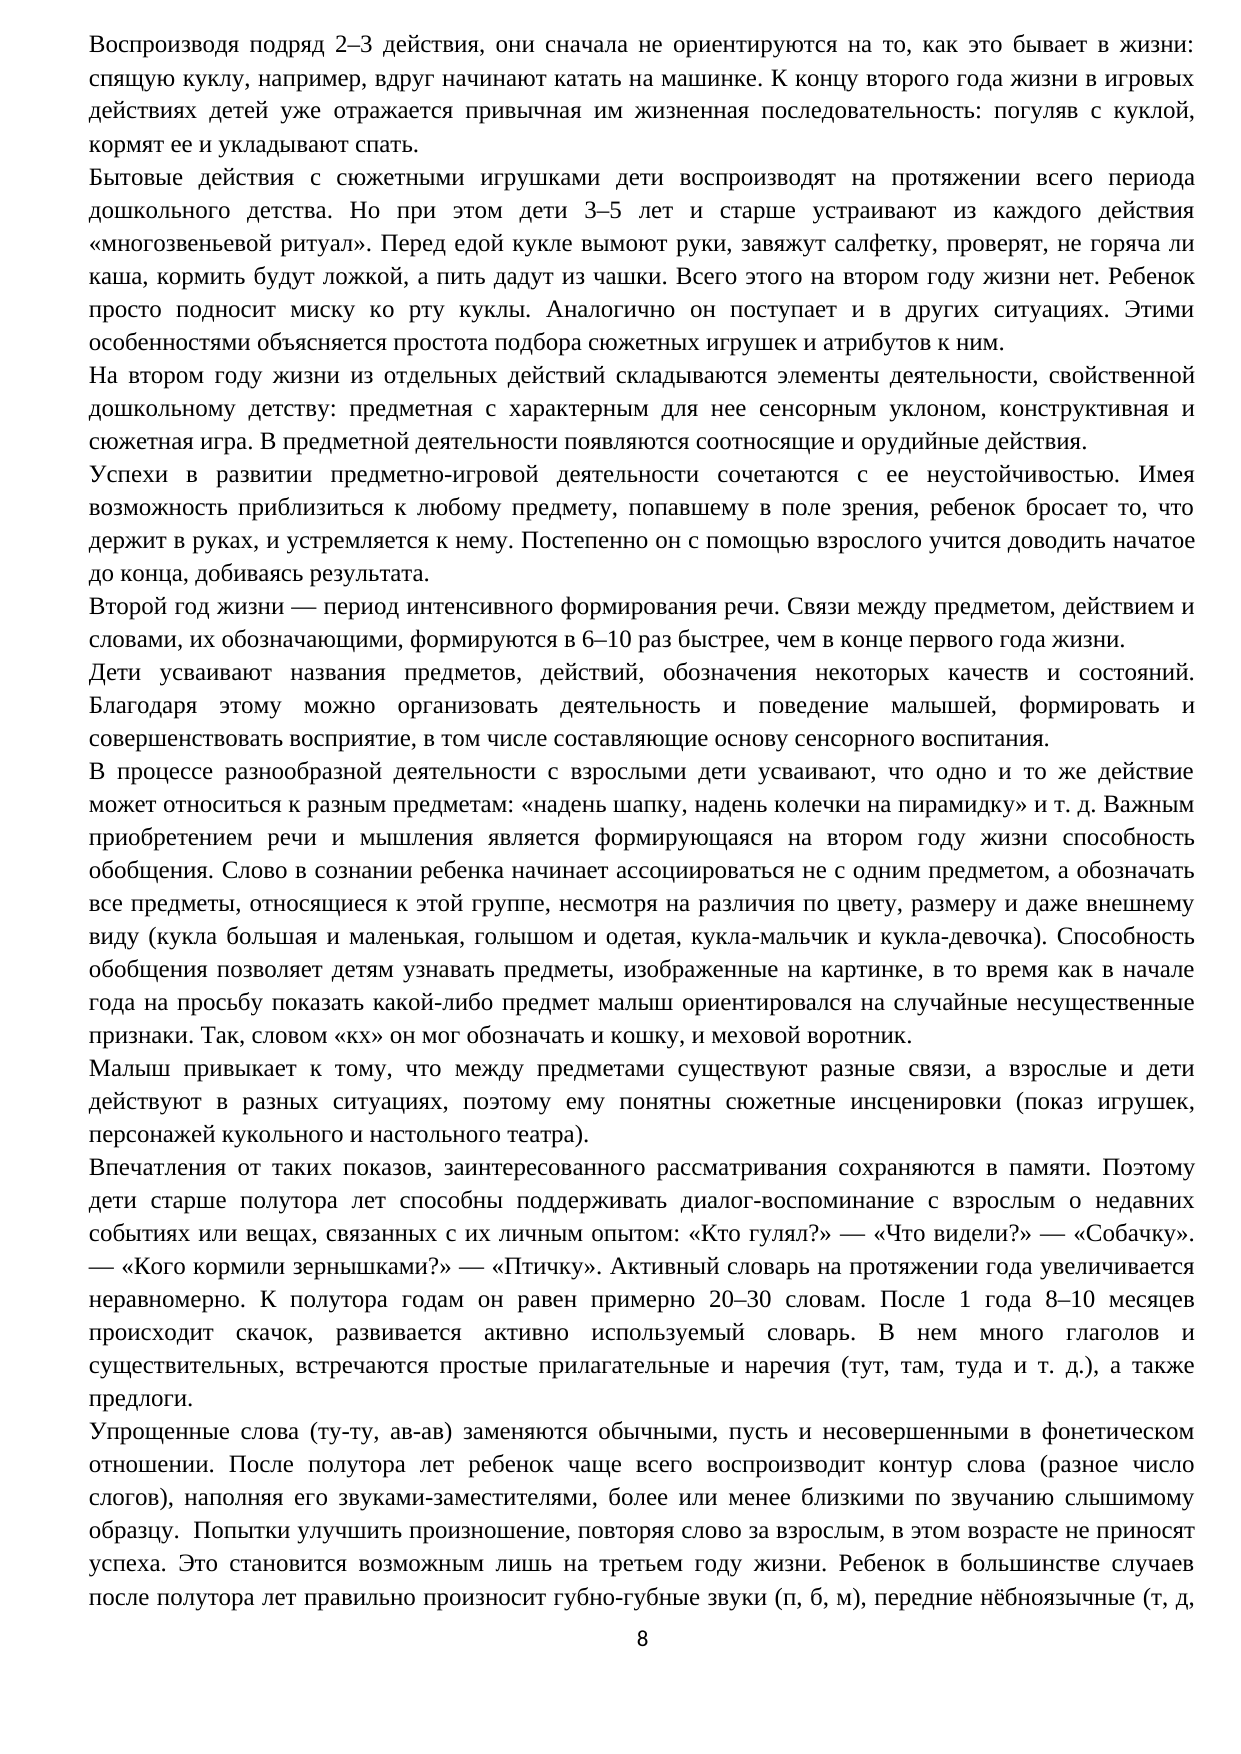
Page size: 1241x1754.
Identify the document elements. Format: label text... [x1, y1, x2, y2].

text На втором году жизни из отдельных действий складываются элементы деятельности, свойственной дошкольному детству: предметная с характерным для нее сенсорным уклоном, конструктивная и сюжетная игра. В предметной деятельности появляются соотносящие и орудийные действия. [89, 360, 1196, 454]
text В процессе разнообразной деятельности с взрослыми дети усваивают, что одно и то же действие может относиться к разным предметам: «надень шапку, надень колечки на пирамидку» и т. д. Важным приобретением речи и мышления является формирующаяся на втором году жизни способность обобщения. Слово в сознании ребенка начинает ассоциироваться не с одним предметом, а обозначать все предметы, относящиеся к этой группе, несмотря на различия по цвету, размеру и даже внешнему виду (кукла большая и маленькая, голышом и одетая, кукла-мальчик и кукла-девочка). Способность обобщения позволяет детям узнавать предметы, изображенные на картинке, в то время как в начале года на просьбу показать какой-либо предмет малыш ориентировался на случайные несущественные признаки. Так, словом «кх» он мог обозначать и кошку, и меховой воротник. [89, 756, 1196, 1049]
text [89, 1416, 1196, 1610]
text Малыш привыкает к тому, что между предметами существуют разные связи, а взрослые и дети действуют в разных ситуациях, поэтому ему понятны сюжетные инсценировки (показ игрушек, персонажей кукольного и настольного театра). [89, 1053, 1196, 1148]
text Бытовые действия с сюжетными игрушками дети воспроизводят на протяжении всего периода дошкольного детства. Но при этом дети 3–5 лет и старше устраивают из каждого действия «многозвеньевой ритуал». Перед едой кукле вымоют руки, завяжут салфетку, проверят, не горяча ли каша, кормить будут ложкой, а пить дадут из чашки. Всего этого на втором году жизни нет. Ребенок просто подносит миску ко рту куклы. Аналогично он поступает и в других ситуациях. Этими особенностями объясняется простота подбора сюжетных игрушек и атрибутов к ним. [89, 162, 1196, 356]
text Впечатления от таких показов, заинтересованного рассматривания сохраняются в памяти. Поэтому дети старше полутора лет способны поддерживать диалог-воспоминание с взрослым о недавних событиях или вещах, связанных с их личным опытом: «Кто гулял?» — «Что видели?» — «Собачку». — «Кого кормили зернышками?» — «Птичку». Активный словарь на протяжении года увеличивается неравномерно. К полутора годам он равен примерно 20–30 словам. После 1 года 8–10 месяцев происходит скачок, развивается активно используемый словарь. В нем много глаголов и существительных, встречаются простые прилагательные и наречия (тут, там, туда и т. д.), а также предлоги. [89, 1152, 1196, 1412]
text Воспроизводя подряд 2–3 действия, они сначала не ориентируются на то, как это бывает в жизни: спящую куклу, например, вдруг начинают катать на машинке. К концу второго года жизни в игровых действиях детей уже отражается привычная им жизненная последовательность: погуляв с куклой, кормят ее и укладывают спать. [89, 29, 1196, 157]
text Второй год жизни — период интенсивного формирования речи. Связи между предметом, действием и словами, их обозначающими, формируются в 6–10 раз быстрее, чем в конце первого года жизни. [89, 591, 1196, 653]
text Успехи в развитии предметно-игровой деятельности сочетаются с ее неустойчивостью. Имея возможность приблизиться к любому предмету, попавшему в поле зрения, ребенок бросает то, что держит в руках, и устремляется к нему. Постепенно он с помощью взрослого учится доводить начатое до конца, добиваясь результата. [89, 459, 1196, 587]
text Дети усваивают названия предметов, действий, обозначения некоторых качеств и состояний. Благодаря этому можно организовать деятельность и поведение малышей, формировать и совершенствовать восприятие, в том числе составляющие основу сенсорного воспитания. [89, 657, 1196, 752]
